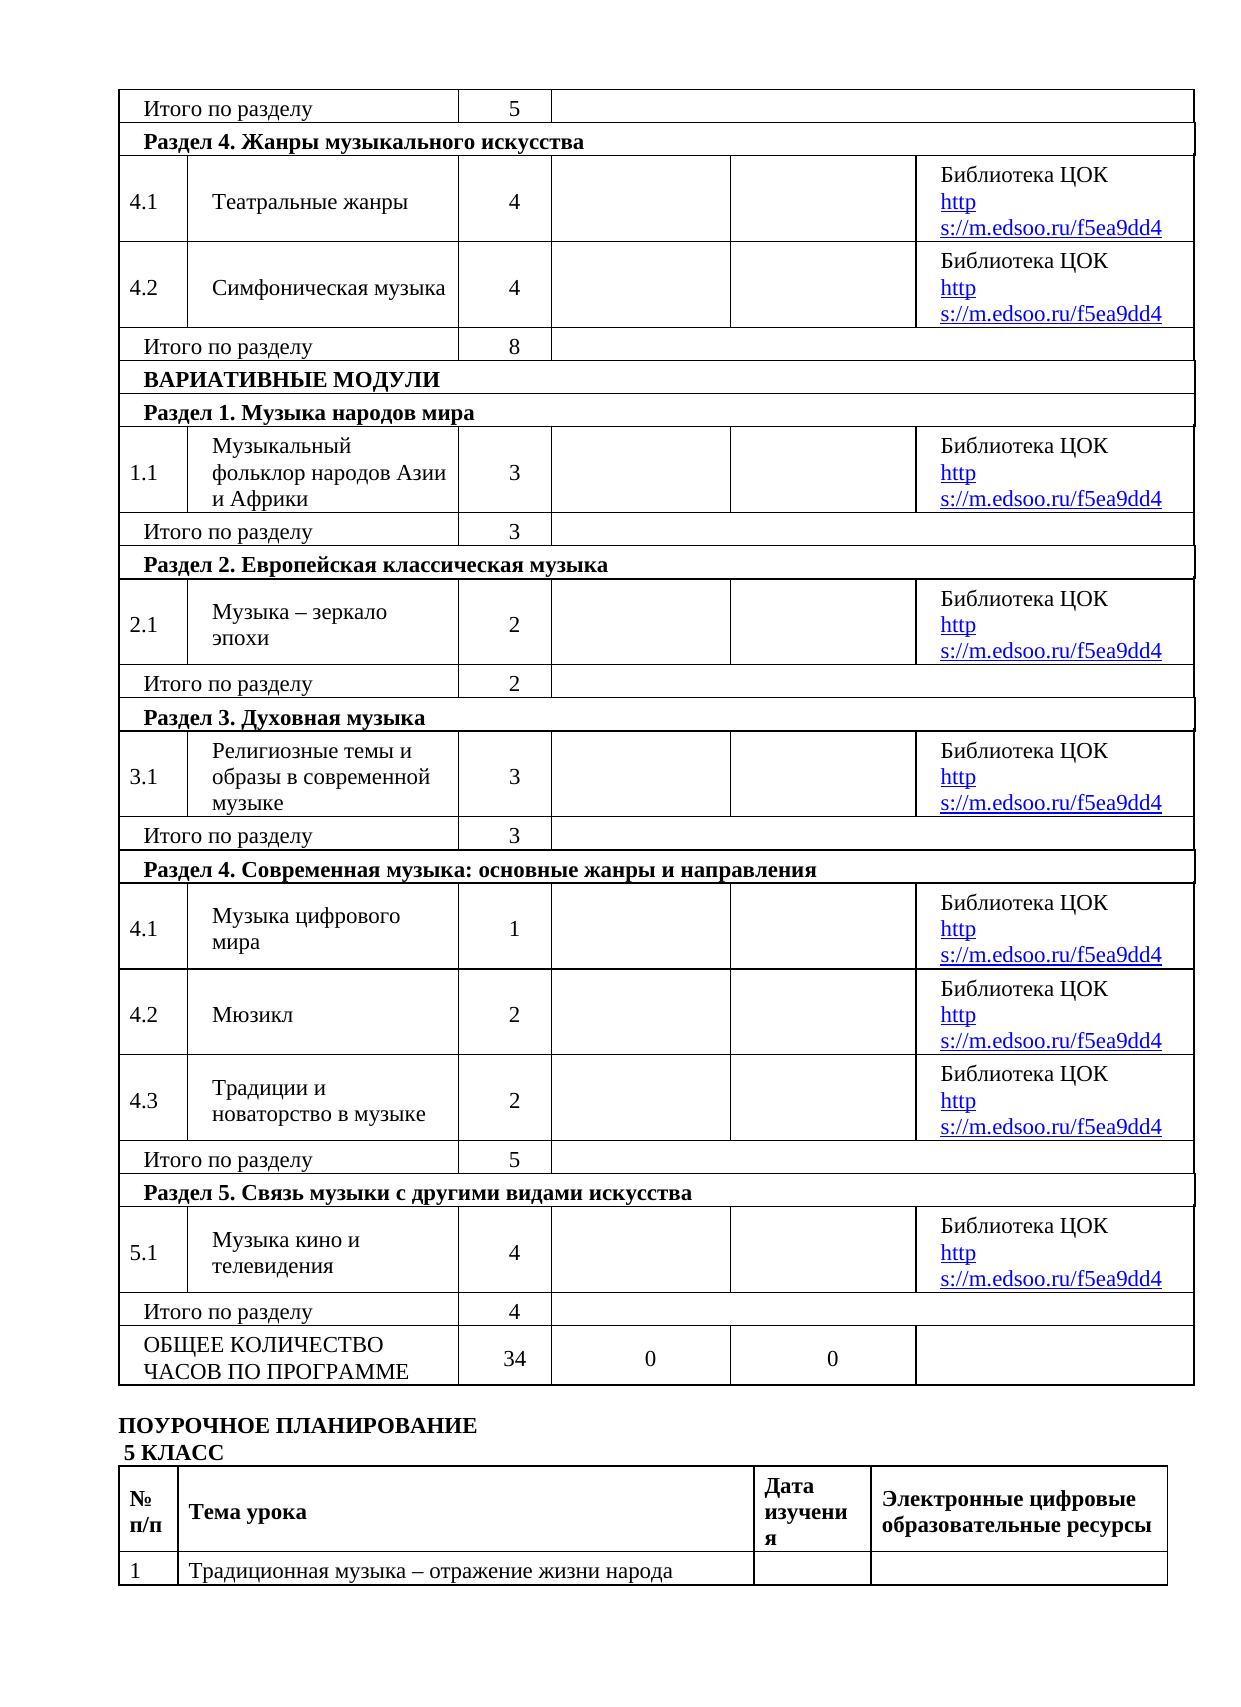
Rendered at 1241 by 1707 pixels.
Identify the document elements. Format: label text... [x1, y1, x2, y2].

table_cell [552, 1293, 1193, 1325]
table_cell ВАРИАТИВНЫЕ МОДУЛИ [120, 361, 1194, 393]
table_cell 4.1 [120, 884, 187, 968]
table_cell [731, 1207, 915, 1292]
table_cell Раздел 3. Духовная музыка [120, 698, 1194, 730]
table_cell [731, 1055, 915, 1139]
table_cell [755, 1552, 870, 1584]
table_cell Библиотека ЦОК https://m.edsoo.ru/f5ea9dd4 [917, 970, 1193, 1054]
table_cell Итого по разделу [120, 817, 458, 849]
table_cell 8 [459, 328, 551, 359]
table_cell Библиотека ЦОК https://m.edsoo.ru/f5ea9dd4 [917, 580, 1193, 664]
table_cell [731, 884, 915, 968]
table_header № п/п [120, 1467, 177, 1551]
table_cell 5.1 [120, 1207, 187, 1292]
table_cell 4.2 [120, 242, 187, 326]
table_cell Библиотека ЦОК https://m.edsoo.ru/f5ea9dd4 [917, 884, 1193, 968]
table_cell 2 [459, 665, 551, 697]
table_cell 5 [459, 1141, 551, 1173]
table_cell [552, 427, 730, 512]
table_cell Музыка цифрового мира [188, 884, 458, 968]
table_cell Симфоническая музыка [188, 242, 458, 326]
table_cell Библиотека ЦОК https://m.edsoo.ru/f5ea9dd4 [917, 1055, 1193, 1139]
table_cell 34 [459, 1326, 551, 1384]
text ПОУРОЧНОЕ ПЛАНИРОВАНИЕ [118, 1412, 1181, 1438]
table_cell [552, 242, 730, 326]
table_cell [917, 242, 1193, 326]
table_cell Раздел 4. Жанры музыкального искусства [120, 123, 1194, 155]
table_cell 3 [459, 427, 551, 512]
table_cell Раздел 2. Европейская классическая музыка [120, 546, 1194, 578]
table_cell 3 [459, 513, 551, 545]
table_cell Раздел 4. Современная музыка: основные жанры и направления [120, 851, 1194, 882]
table_cell Раздел 1. Музыка народов мира [120, 394, 1194, 426]
table_cell Раздел 5. Связь музыки с другими видами искусства [120, 1174, 1194, 1206]
table_cell [552, 1055, 730, 1139]
table_cell Библиотека ЦОК https://m.edsoo.ru/f5ea9dd4 [917, 732, 1193, 816]
table_cell Музыка кино и телевидения [188, 1207, 458, 1292]
table_cell 5 [459, 90, 551, 122]
table_cell Итого по разделу [120, 1141, 458, 1173]
table_cell [552, 90, 1193, 122]
table_cell [552, 817, 1193, 849]
table_cell Религиозные темы и образы в современной музыке [188, 732, 458, 816]
table_cell Итого по разделу [120, 90, 458, 122]
table_cell [552, 328, 1193, 359]
table_cell 2.1 [120, 580, 187, 664]
table_cell [731, 580, 915, 664]
table_cell [731, 970, 915, 1054]
table_cell 2 [459, 970, 551, 1054]
table_cell Театральные жанры [188, 156, 458, 241]
table_cell 4 [459, 1293, 551, 1325]
table_cell 0 [731, 1326, 915, 1384]
table_cell Мюзикл [188, 970, 458, 1054]
table_cell Традиции и новаторство в музыке [188, 1055, 458, 1139]
table_cell 1 [459, 884, 551, 968]
table_cell 4.2 [120, 970, 187, 1054]
text 5 КЛАСС [118, 1438, 1181, 1465]
table_cell 4.1 [120, 156, 187, 241]
table_cell Музыка – зеркало эпохи [188, 580, 458, 664]
table_cell 4 [459, 242, 551, 326]
table_cell [552, 732, 730, 816]
table_header Дата изучения [755, 1467, 870, 1551]
table_cell 1.1 [120, 427, 187, 512]
table_cell [552, 513, 1193, 545]
table_cell [731, 427, 915, 512]
table_cell [731, 732, 915, 816]
table_cell ОБЩЕЕ КОЛИЧЕСТВО ЧАСОВ ПО ПРОГРАММЕ [120, 1326, 458, 1384]
table_cell Итого по разделу [120, 328, 458, 359]
table_cell [552, 1207, 730, 1292]
table_header Тема урока [179, 1467, 753, 1551]
table_cell [917, 1326, 1193, 1384]
table_cell 3.1 [120, 732, 187, 816]
table_cell 4.3 [120, 1055, 187, 1139]
table_cell 4 [459, 156, 551, 241]
table_cell [552, 665, 1193, 697]
table_cell 2 [459, 580, 551, 664]
table_cell [552, 580, 730, 664]
table_cell [552, 1141, 1193, 1173]
table_cell [552, 970, 730, 1054]
table_cell Традиционная музыка – отражение жизни народа [179, 1552, 753, 1584]
table_cell 3 [459, 732, 551, 816]
table_header Электронные цифровые образовательные ресурсы [872, 1467, 1167, 1551]
table_cell Итого по разделу [120, 513, 458, 545]
table_cell 2 [459, 1055, 551, 1139]
table_cell 1 [120, 1552, 177, 1584]
table_cell [731, 156, 915, 241]
table_cell 0 [552, 1326, 730, 1384]
table_cell Итого по разделу [120, 1293, 458, 1325]
table_cell 3 [459, 817, 551, 849]
table_cell [731, 242, 915, 326]
table_cell [552, 884, 730, 968]
table_cell 4 [459, 1207, 551, 1292]
table_cell Библиотека ЦОК https://m.edsoo.ru/f5ea9dd4 [917, 427, 1193, 512]
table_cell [917, 156, 1193, 241]
table_cell Итого по разделу [120, 665, 458, 697]
table_cell [872, 1552, 1167, 1584]
table_cell [552, 156, 730, 241]
table_cell Музыкальный фольклор народов Азии и Африки [188, 427, 458, 512]
table_cell Библиотека ЦОК https://m.edsoo.ru/f5ea9dd4 [917, 1207, 1193, 1292]
